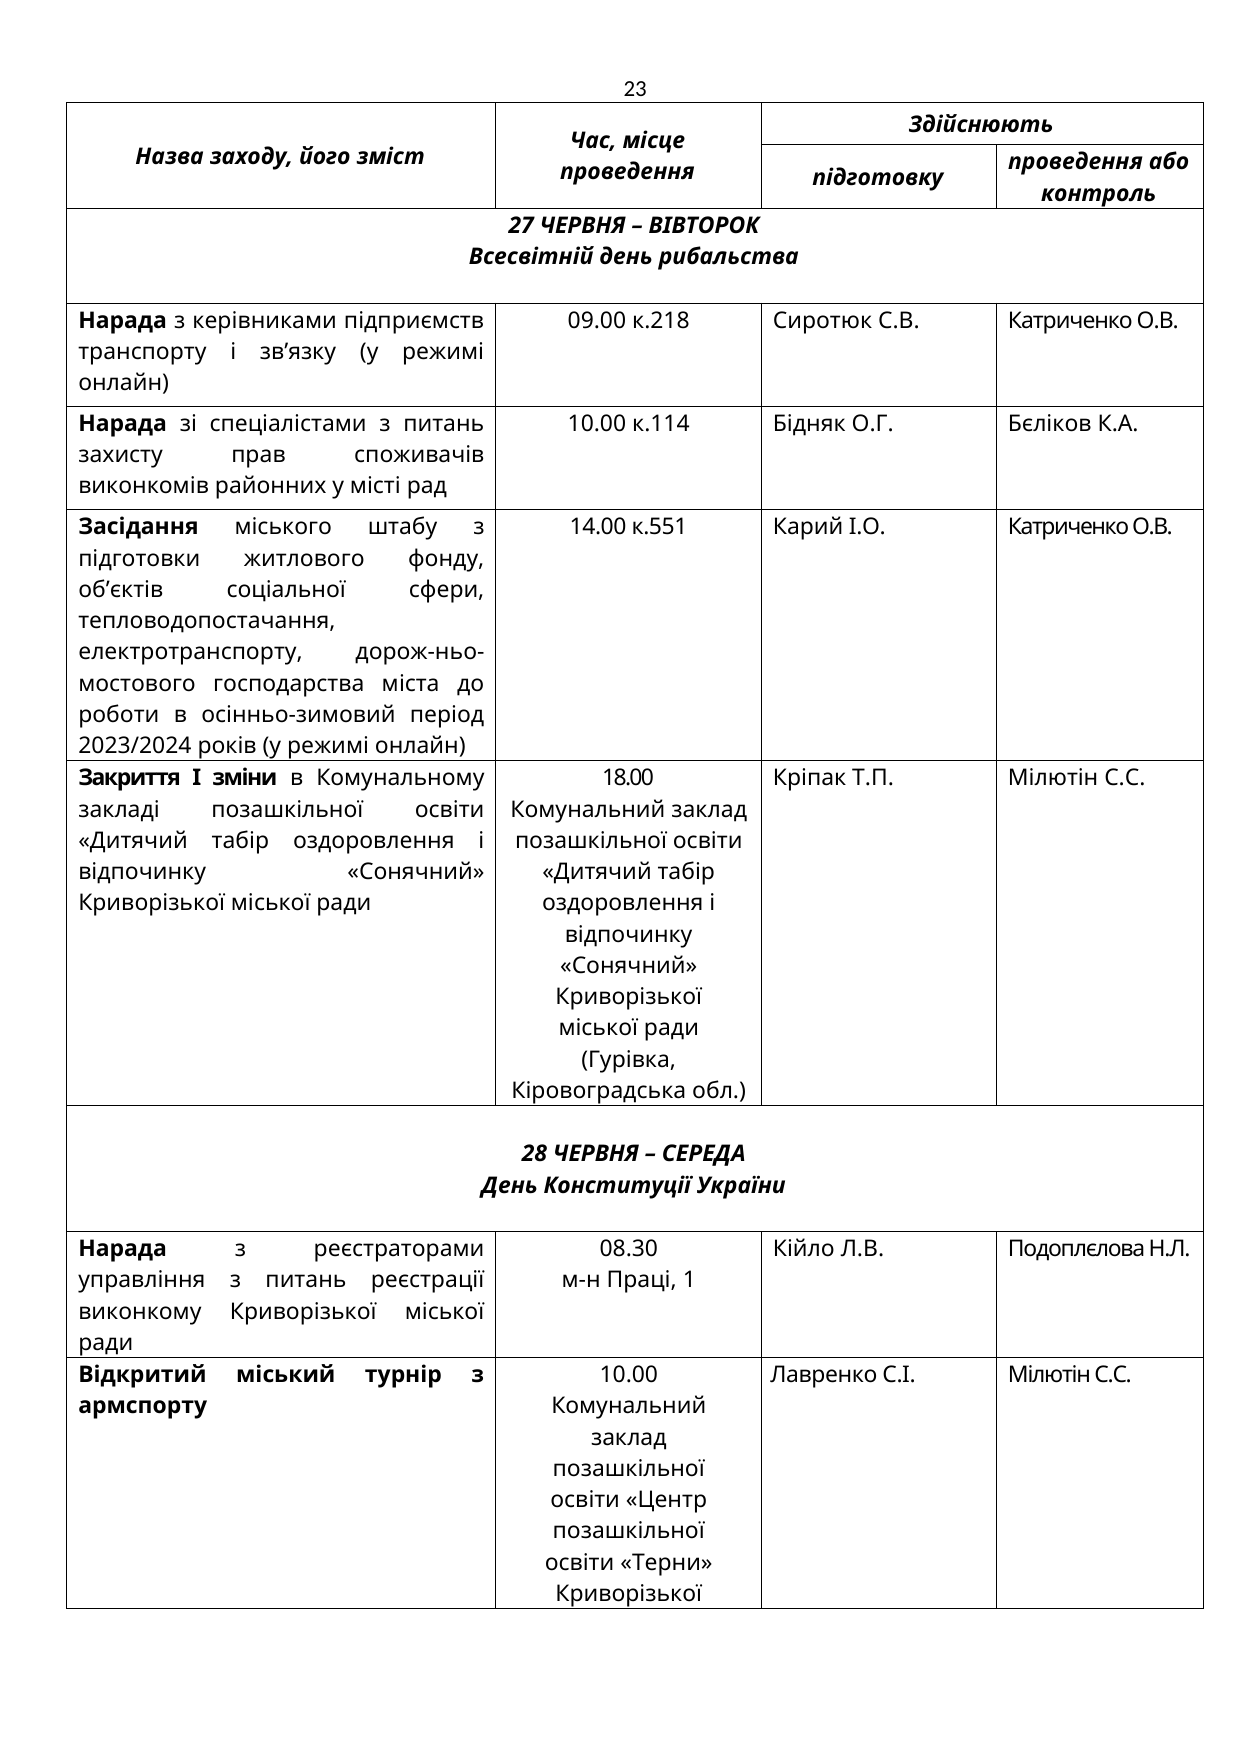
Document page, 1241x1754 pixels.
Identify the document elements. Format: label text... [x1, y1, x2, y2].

table_cell Катриченко О.В. [997, 510, 1203, 760]
table_cell 10.00 к.114 [496, 407, 761, 509]
table_header Назва заходу, його зміст [67, 103, 495, 208]
table_cell Відкритий міський турнір з армспорту [67, 1358, 495, 1608]
table_cell Лавренко С.І. [762, 1358, 996, 1608]
table_cell проведення або контроль [997, 145, 1203, 208]
table_cell Бєліков К.А. [997, 407, 1203, 509]
table_cell Бідняк О.Г. [762, 407, 996, 509]
table_cell підготовку [762, 145, 996, 208]
table_header Час, місце проведення [496, 103, 761, 208]
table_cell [67, 209, 1203, 303]
table_cell Закриття І зміни в Комунальному закладі позашкільної освіти «Дитячий табір оздоровлення і відпочинку «Сонячний» Криворізької міської ради [67, 761, 495, 1105]
table_cell Засідання міського штабу з підготовки житлового фонду, об’єктів соціальної сфери, тепловодопостачання, електротранспорту, дорож-ньо-мостового господарства міста до роботи в осінньо-зимовий період 2023/2024 років (у режимі онлайн) [67, 510, 495, 760]
table_cell Нарада з реєстраторами управління з питань реєстрації виконкому Криворізької міської ради [67, 1232, 495, 1357]
table_cell 09.00 к.218 [496, 304, 761, 406]
table_cell Мілютін С.С. [997, 1358, 1203, 1608]
table_cell 08.30 м-н Праці, 1 [496, 1232, 761, 1357]
table_cell Катриченко О.В. [997, 304, 1203, 406]
table_cell Кійло Л.В. [762, 1232, 996, 1357]
table_cell Нарада зі спеціалістами з питань захисту прав споживачів виконкомів районних у місті рад [67, 407, 495, 509]
table_header Здійснюють [762, 103, 1203, 144]
table_cell Нарада з керівниками підприємств транспорту і зв’язку (у режимі онлайн) [67, 304, 495, 406]
table_cell Кріпак Т.П. [762, 761, 996, 1105]
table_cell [496, 1358, 761, 1608]
table_cell 14.00 к.551 [496, 510, 761, 760]
table_cell Подоплєлова Н.Л. [997, 1232, 1203, 1357]
table_cell Мілютін С.С. [997, 761, 1203, 1105]
table_cell 18.00 Комунальний заклад позашкільної освіти «Дитячий табір оздоровлення і відпочинку «Сонячний» Криворізької міської ради (Гурівка, Кіровоградська обл.) [496, 761, 761, 1105]
table_cell 28 ЧЕРВНЯ – СЕРЕДА День Конституції України [67, 1106, 1203, 1231]
table_cell Сиротюк С.В. [762, 304, 996, 406]
table_cell Карий І.О. [762, 510, 996, 760]
